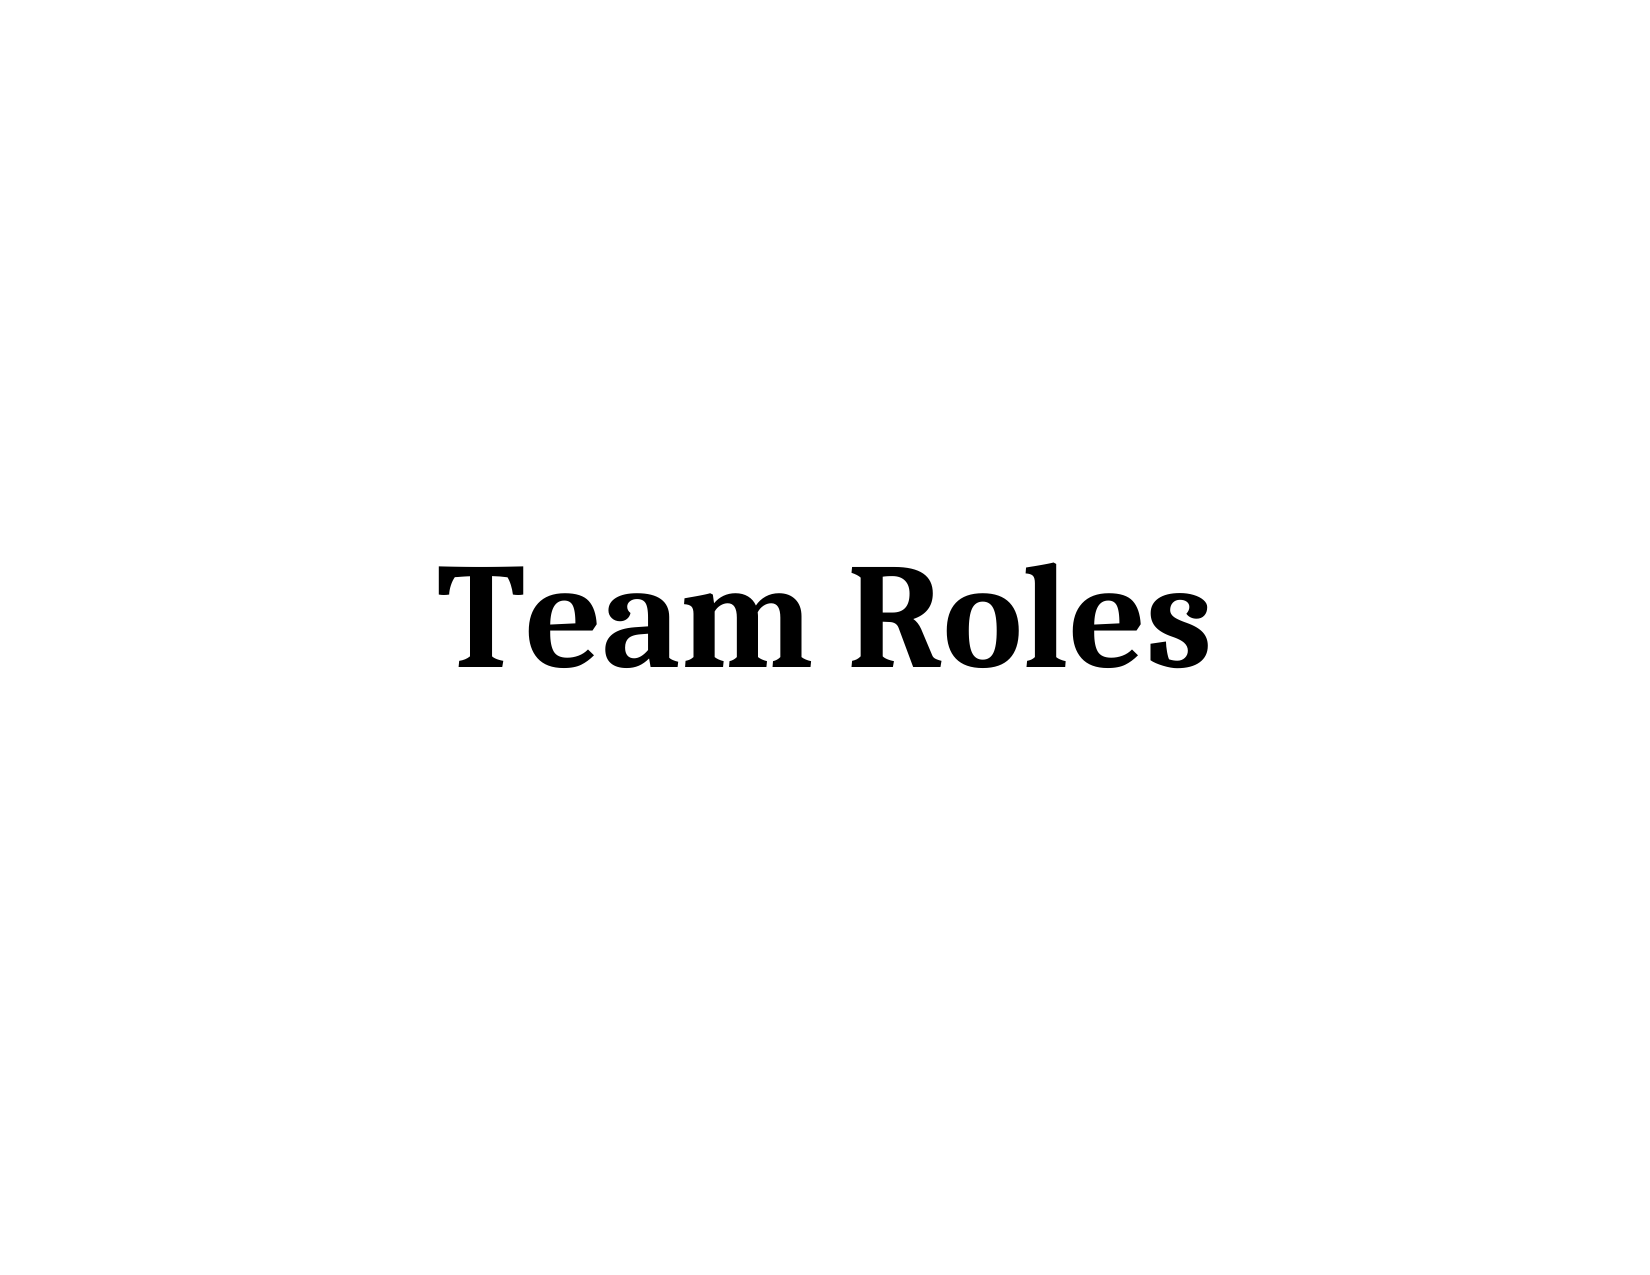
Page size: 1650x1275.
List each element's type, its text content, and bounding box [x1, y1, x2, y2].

text Team Roles [150, 532, 1500, 705]
